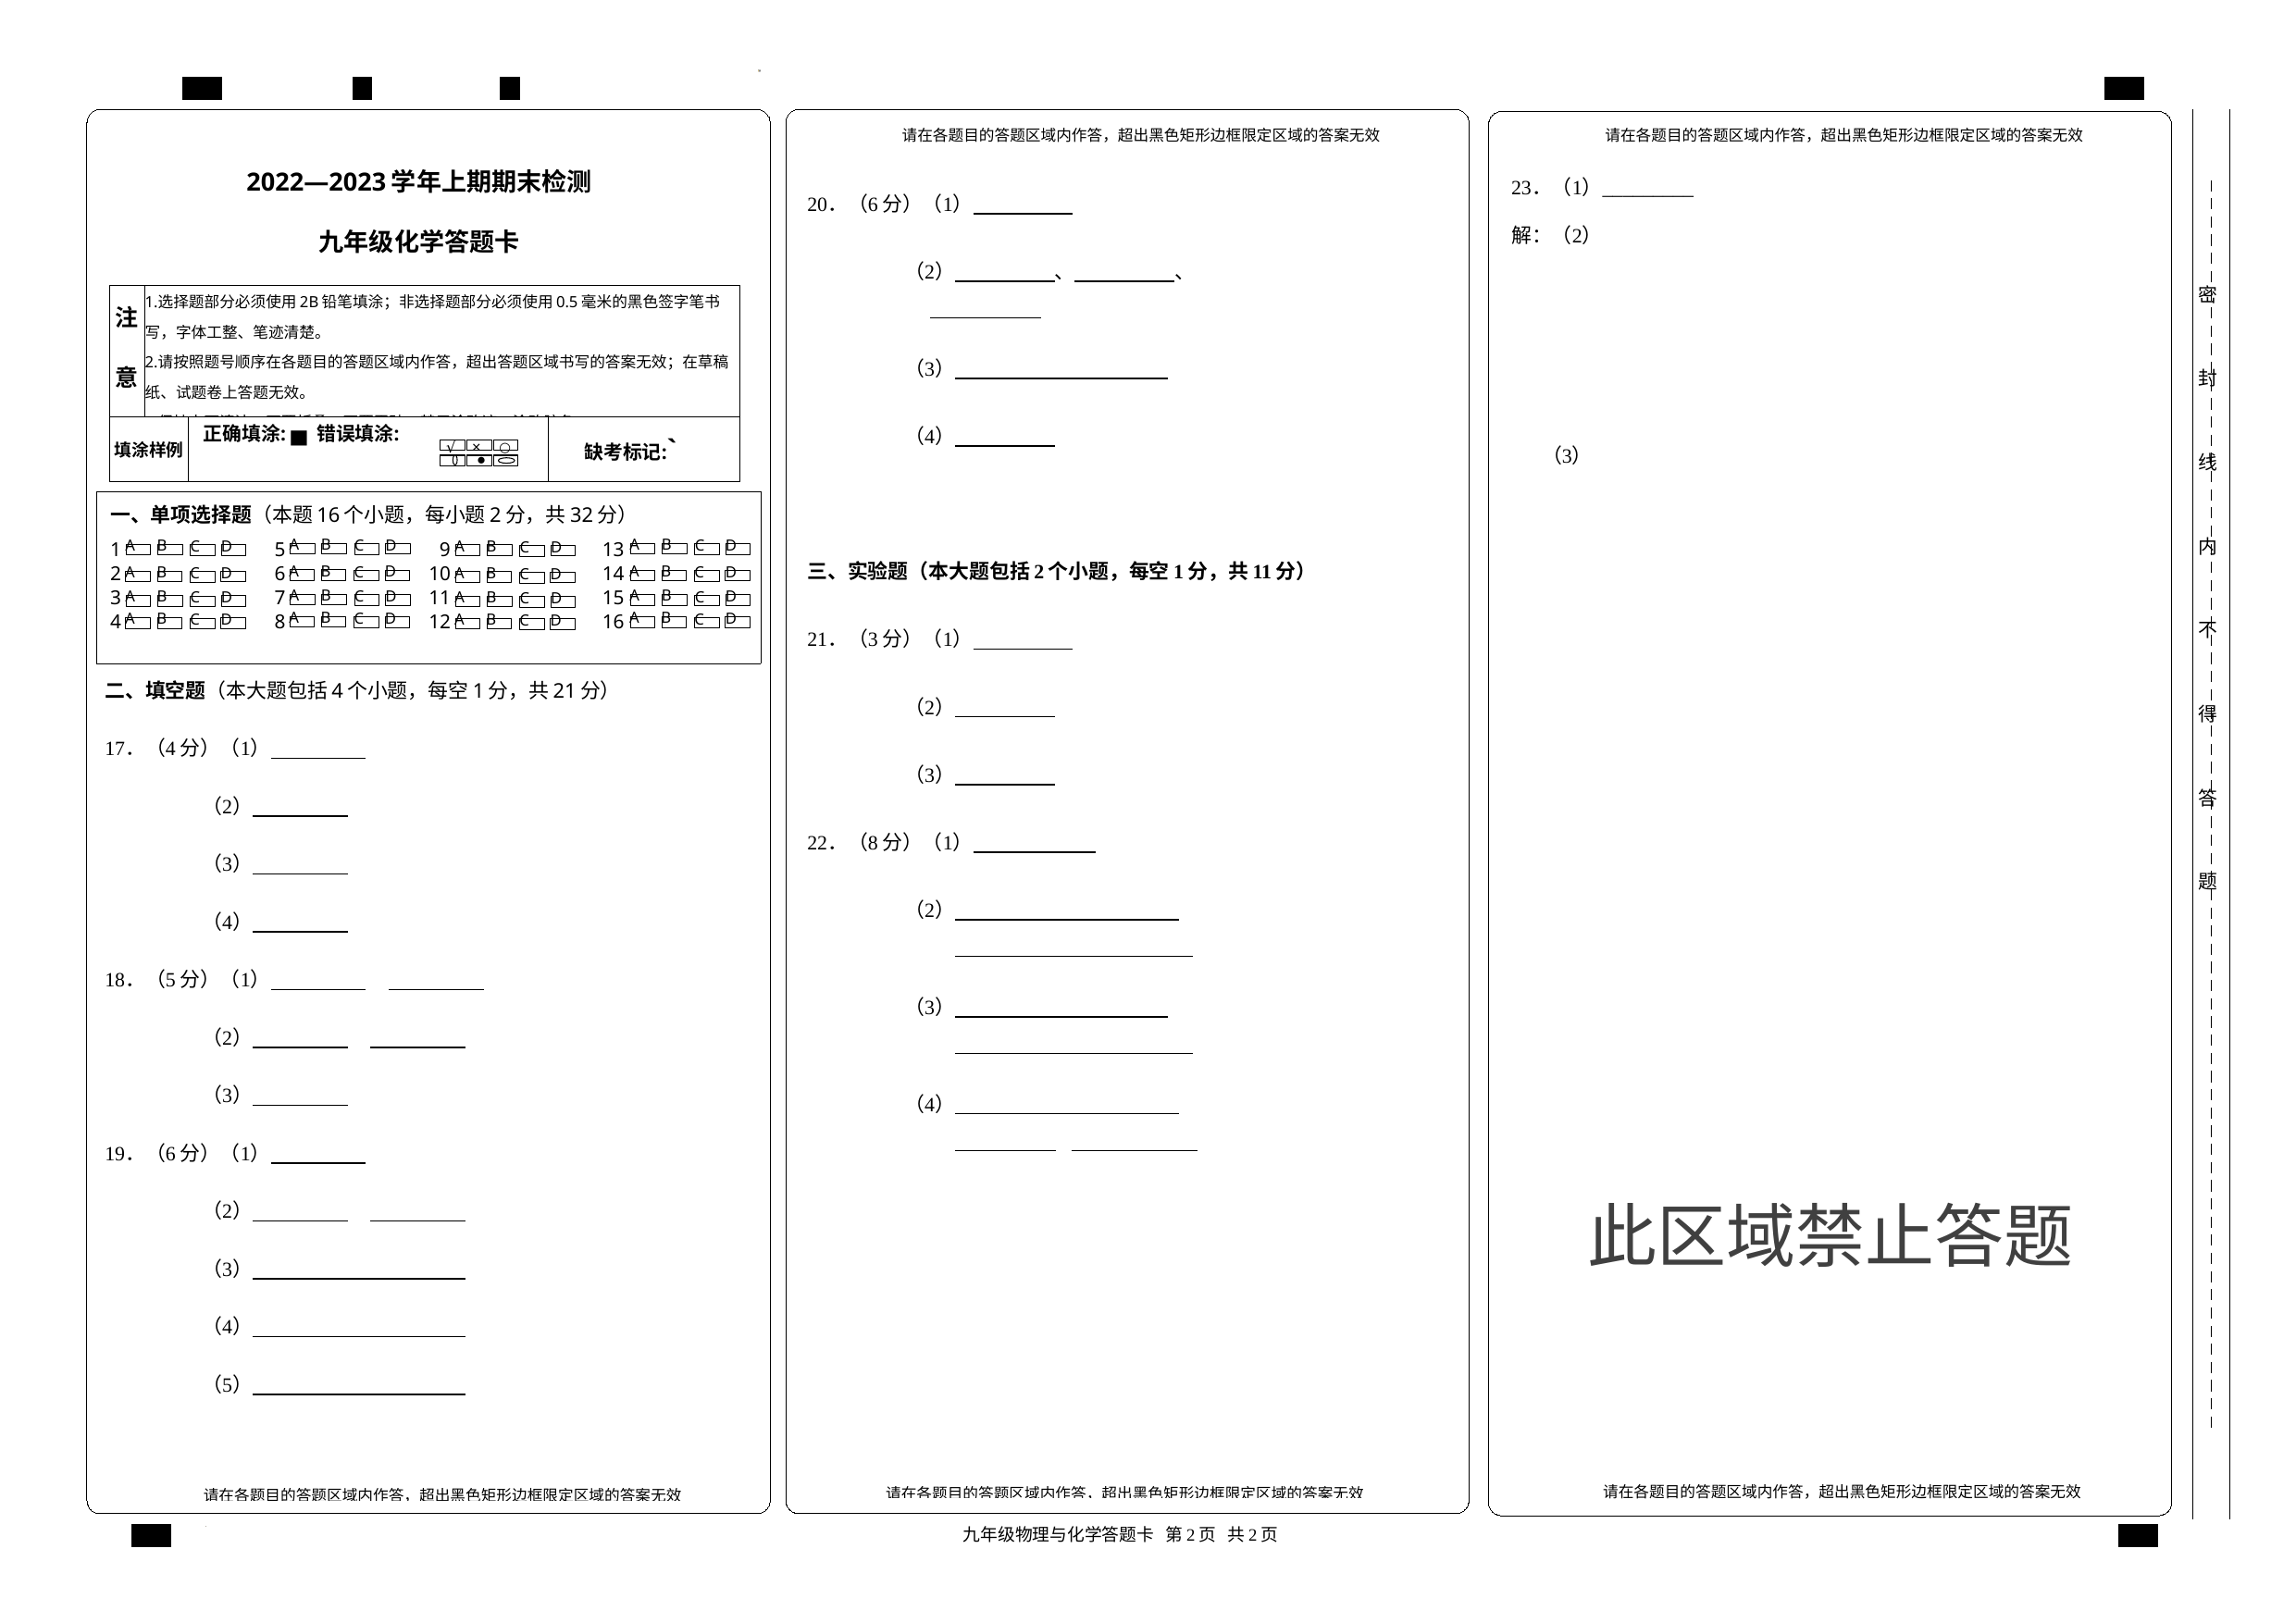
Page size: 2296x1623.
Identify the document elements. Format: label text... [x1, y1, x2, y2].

text 2022—2023学年上期期末检测 [87, 150, 756, 210]
table_header 注 意 事 项 [110, 286, 144, 416]
table_cell 填涂样例 [110, 417, 188, 481]
text 九年级化学答题卡 [87, 210, 756, 270]
table_cell 正确填涂: ▅ 错误填涂: [189, 417, 548, 481]
table_header 1.选择题部分必须使用2B铅笔填涂；非选择题部分必须使用0.5毫米的黑色签字笔书写，字体工整、笔迹清楚。 2.请按照题号顺序在各题目的答题区域内作答，超出答题区域书写的答案无效；在草稿纸、试题卷上答题无效。 3.保持卡面清洁，不要折叠、不要弄破，禁用涂改液，涂改胶条。 [145, 286, 739, 416]
table_cell [713, 417, 739, 481]
table_cell 缺考标记:` [549, 417, 712, 481]
